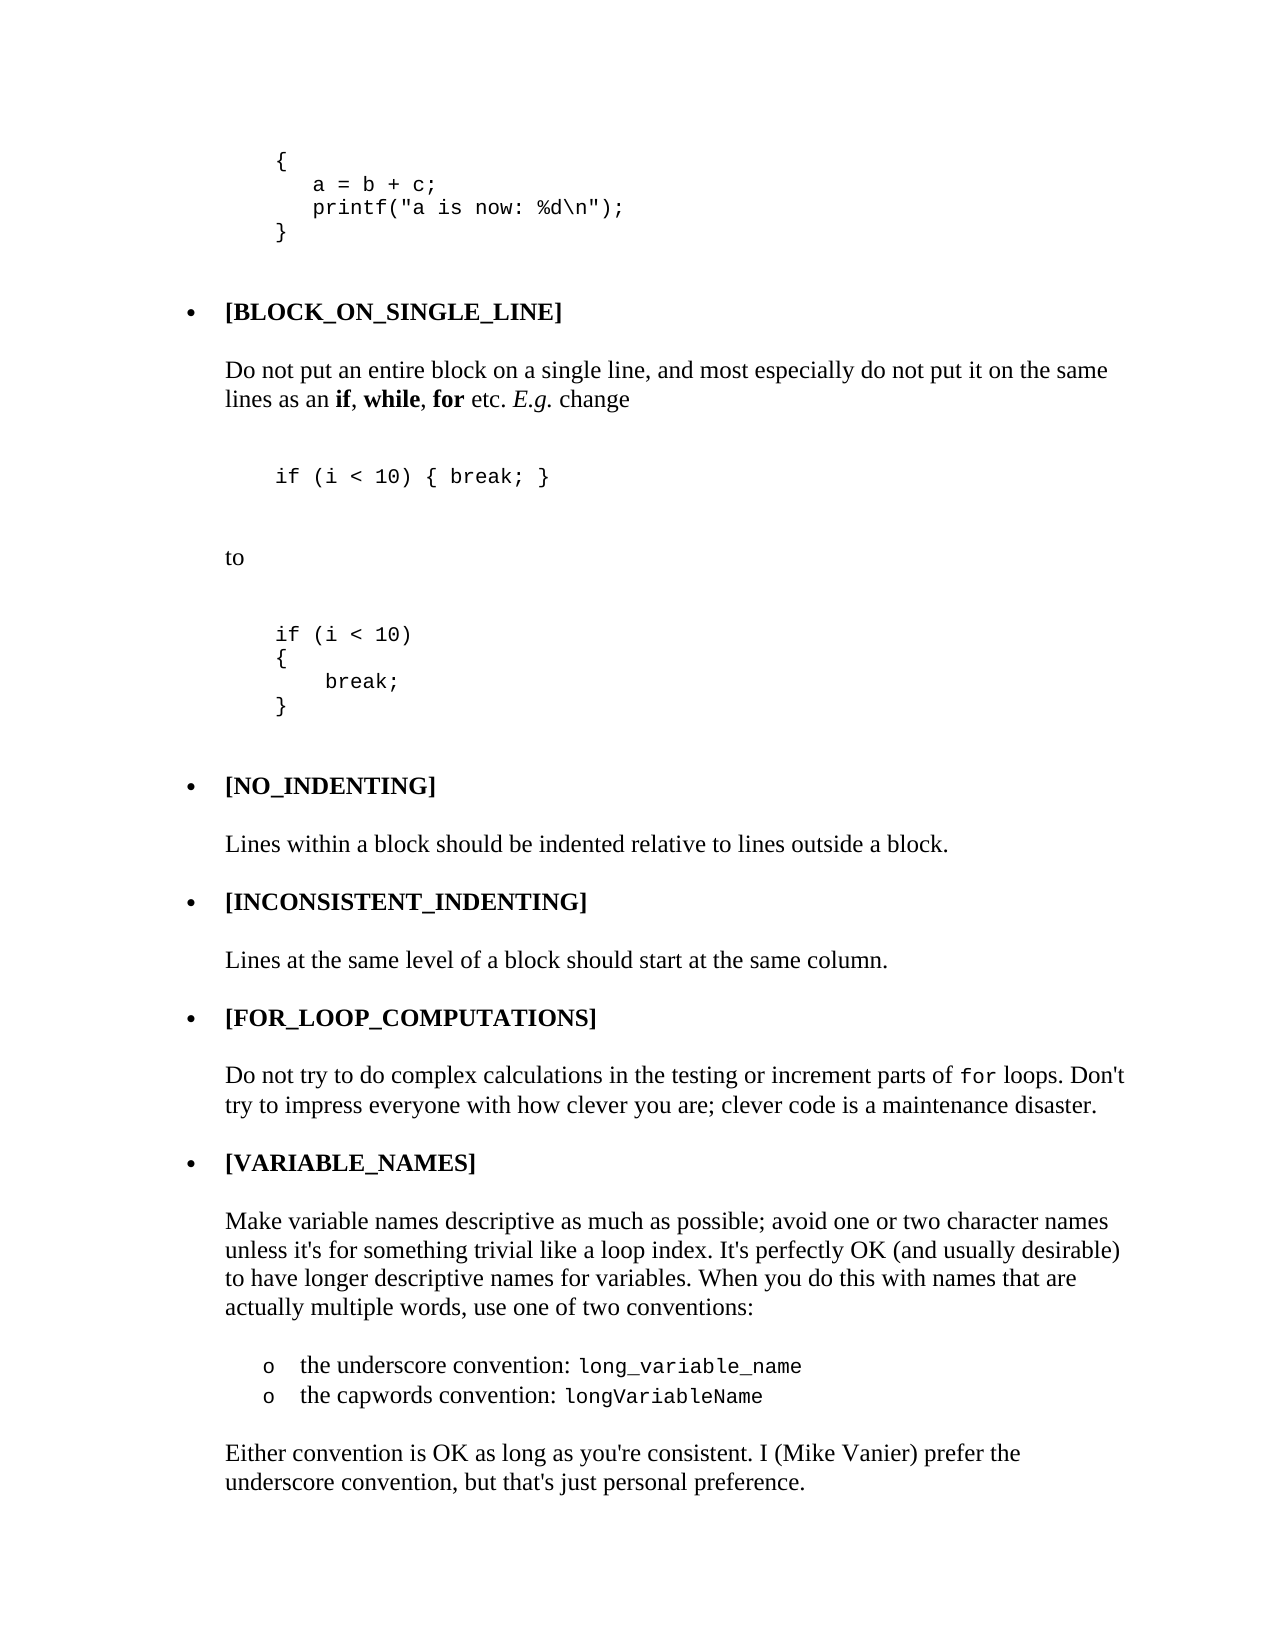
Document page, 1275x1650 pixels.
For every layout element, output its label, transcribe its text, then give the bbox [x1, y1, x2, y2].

text Either convention is OK as long as you're consistent. I (Mike Vanier) prefer the underscore convention, but that's just personal preference. [225, 1438, 1125, 1496]
text printf("a is now: %d\n"); [225, 197, 1125, 221]
list [FOR_LOOP_COMPUTATIONS] [187, 1003, 1125, 1031]
list [INCONSISTENT_INDENTING] [187, 887, 1125, 916]
text { [225, 647, 1125, 671]
text { [225, 150, 1125, 174]
text if (i < 10) [225, 624, 1125, 647]
text to [225, 542, 1125, 571]
list the capwords convention: longVariableName [262, 1380, 1125, 1409]
text if (i < 10) { break; } [225, 466, 1125, 489]
list the underscore convention: long_variable_name [262, 1350, 1125, 1380]
text Make variable names descriptive as much as possible; avoid one or two character names unless it's for something trivial like a loop index. It's perfectly OK (and usually desirable) to have longer descriptive names for variables. When you do this with names that are actually multiple words, use one of two conventions: [225, 1206, 1125, 1321]
text a = b + c; [225, 174, 1125, 197]
list [BLOCK_ON_SINGLE_LINE] [187, 297, 1125, 326]
text Do not put an entire block on a single line, and most especially do not put it on the same lines as an if, while, for etc. E.g. change [225, 355, 1125, 413]
text Lines within a block should be indented relative to lines outside a block. [225, 829, 1125, 858]
text Lines at the same level of a block should start at the same column. [225, 945, 1125, 973]
list [NO_INDENTING] [187, 771, 1125, 800]
text break; [225, 671, 1125, 694]
text } [225, 694, 1125, 718]
text } [225, 221, 1125, 244]
text Do not try to do complex calculations in the testing or increment parts of for loops. Don't try to impress everyone with how clever you are; clever code is a maintenance disaster. [225, 1061, 1125, 1119]
list [VARIABLE_NAMES] [187, 1148, 1125, 1177]
